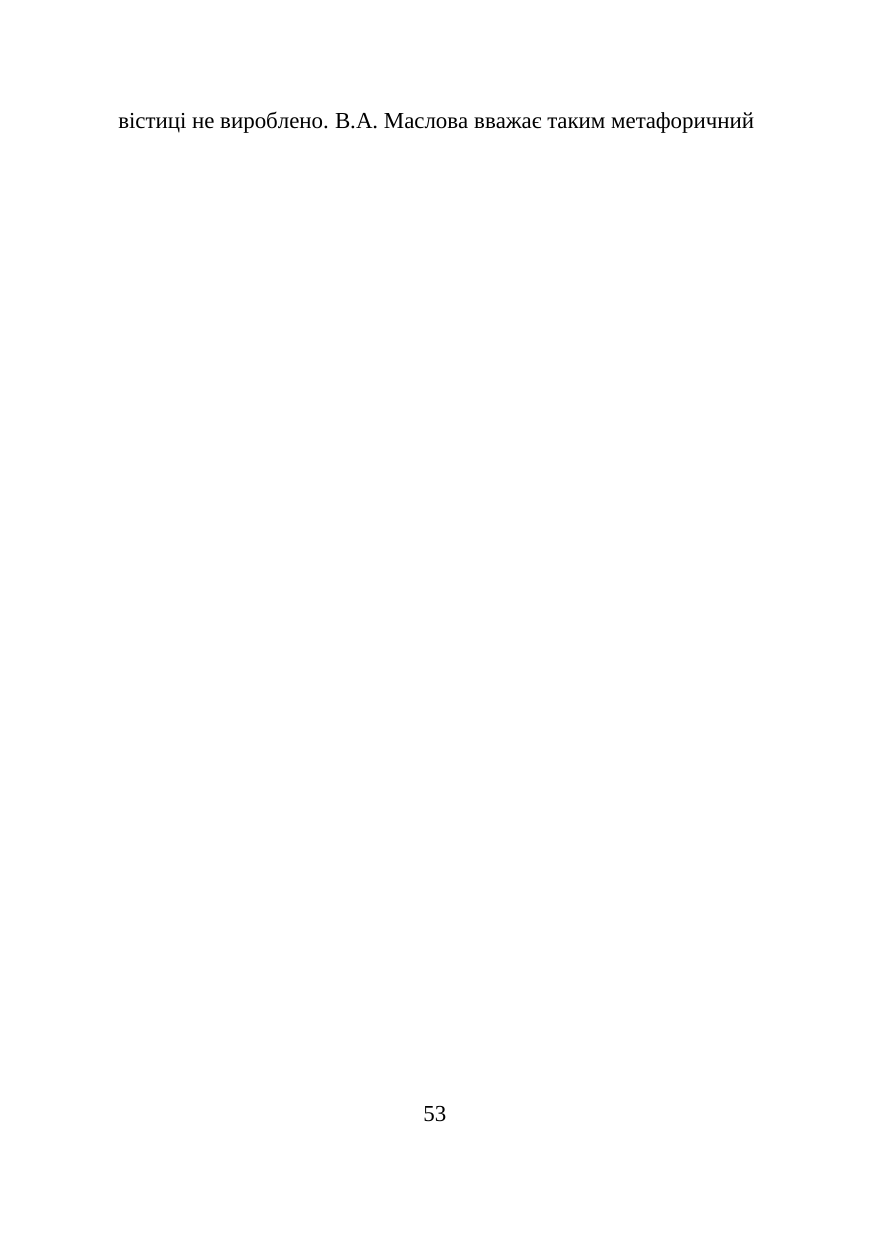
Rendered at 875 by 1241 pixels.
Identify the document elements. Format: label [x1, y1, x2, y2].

text [118, 108, 755, 133]
